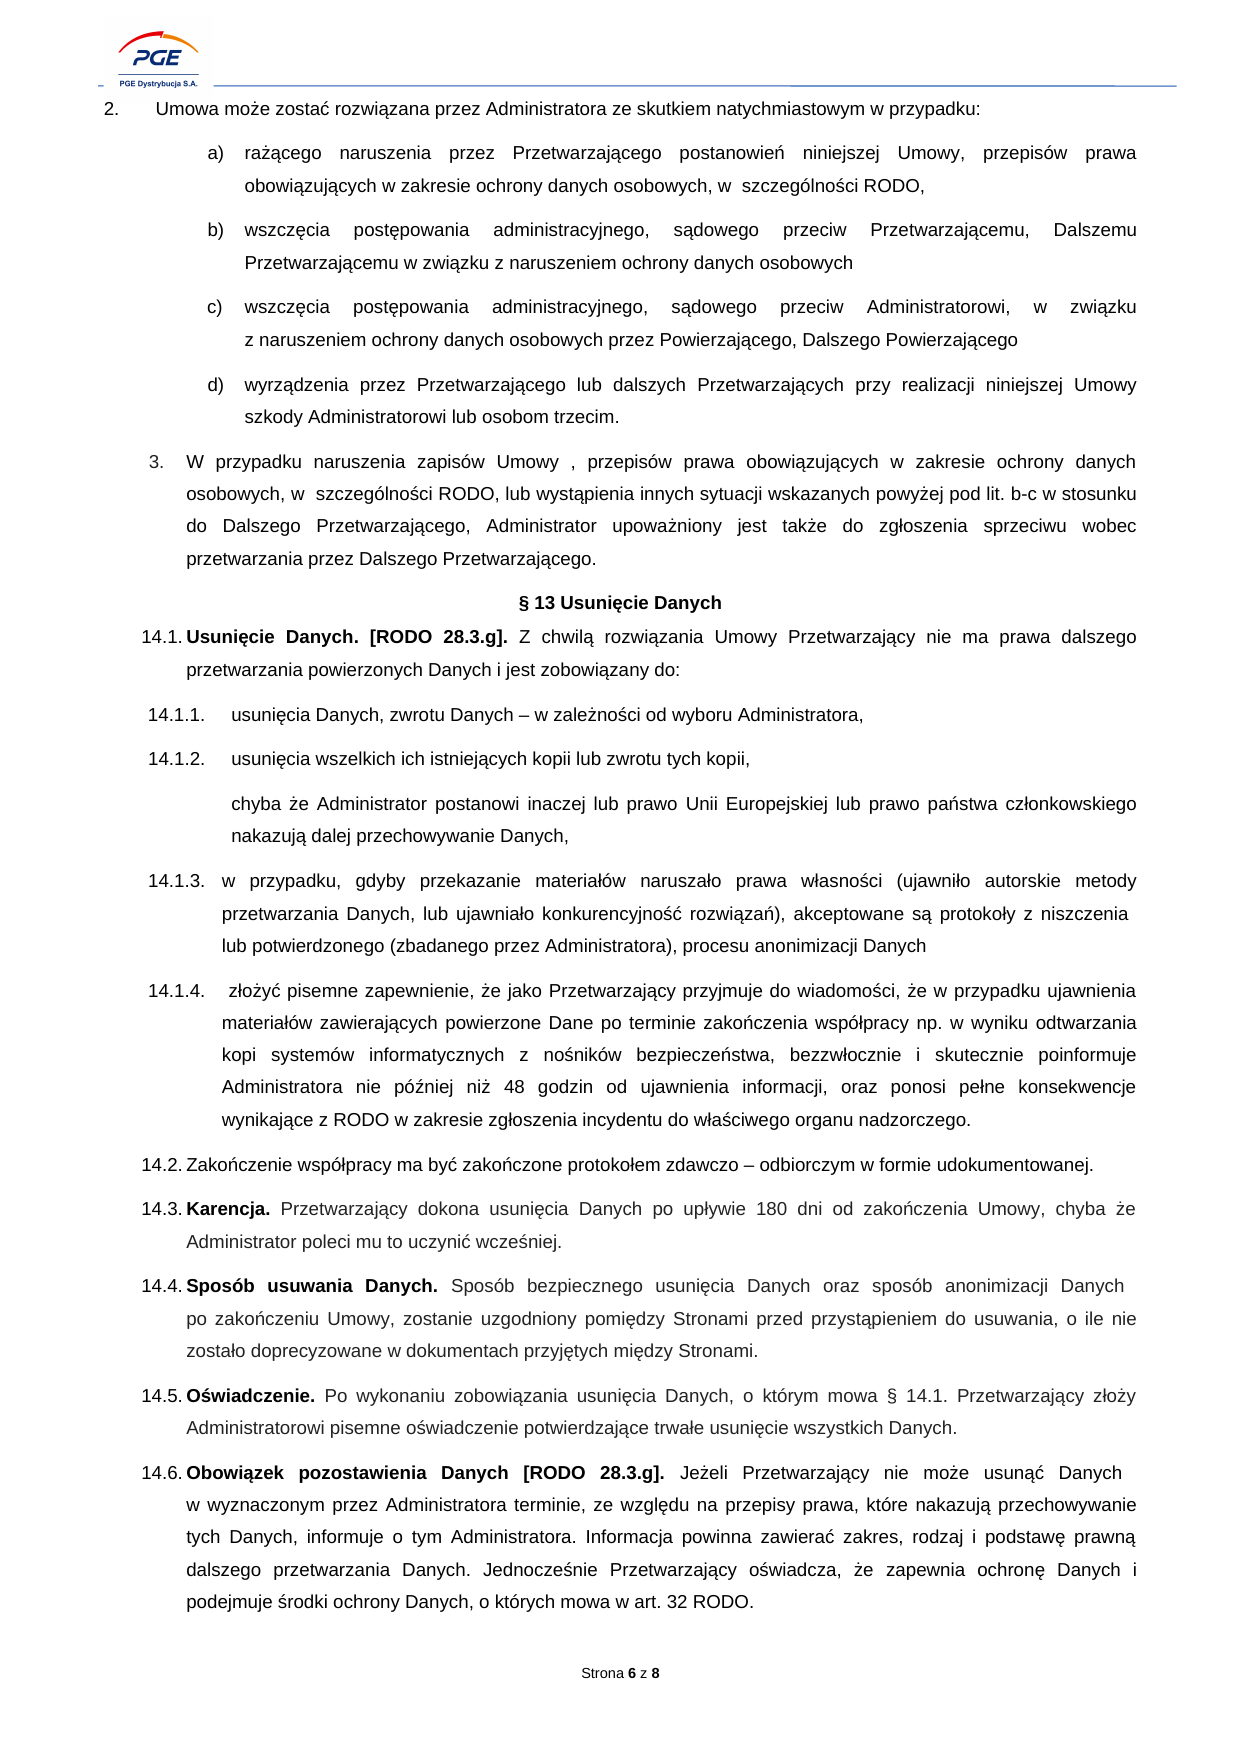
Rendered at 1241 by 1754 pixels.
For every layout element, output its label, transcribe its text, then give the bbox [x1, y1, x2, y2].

list Zakończenie współpracy ma być zakończone protokołem zdawczo – odbiorczym w formie udokumentowanej. [141, 1153, 1137, 1175]
list Umowa może zostać rozwiązana przez Administratora ze skutkiem natychmiastowym w przypadku: [103, 97, 1137, 119]
list w przypadku, gdyby przekazanie materiałów naruszało prawa własności (ujawniło autorskie metody przetwarzania Danych, lub ujawniało konkurencyjność rozwiązań), akceptowane są protokoły z niszczenia lub potwierdzonego (zbadanego przez Administratora), procesu anonimizacji Danych [148, 870, 1137, 956]
list usunięcia Danych, zwrotu Danych – w zależności od wyboru Administratora, [148, 703, 1137, 725]
list Usunięcie Danych. [RODO 28.3.g]. Z chwilą rozwiązania Umowy Przetwarzający nie ma prawa dalszego przetwarzania powierzonych Danych i jest zobowiązany do: [141, 626, 1137, 680]
list Karencja. Przetwarzający dokona usunięcia Danych po upływie 180 dni od zakończenia Umowy, chyba że Administrator poleci mu to uczynić wcześniej. [141, 1198, 1137, 1252]
text chyba że Administrator postanowi inaczej lub prawo Unii Europejskiej lub prawo państwa członkowskiego nakazują dalej przechowywanie Danych, [231, 793, 1137, 847]
list wszczęcia postępowania administracyjnego, sądowego przeciw Przetwarzającemu, Dalszemu Przetwarzającemu w związku z naruszeniem ochrony danych osobowych [207, 219, 1137, 273]
list usunięcia wszelkich ich istniejących kopii lub zwrotu tych kopii, [148, 748, 1137, 770]
list wszczęcia postępowania administracyjnego, sądowego przeciw Administratorowi, w związku z naruszeniem ochrony danych osobowych przez Powierzającego, Dalszego Powierzającego [207, 296, 1137, 350]
list rażącego naruszenia przez Przetwarzającego postanowień niniejszej Umowy, przepisów prawa obowiązujących w zakresie ochrony danych osobowych, w szczególności RODO, [207, 142, 1137, 196]
list Obowiązek pozostawienia Danych [RODO 28.3.g]. Jeżeli Przetwarzający nie może usunąć Danych w wyznaczonym przez Administratora terminie, ze względu na przepisy prawa, które nakazują przechowywanie tych Danych, informuje o tym Administratora. Informacja powinna zawierać zakres, rodzaj i podstawę prawną dalszego przetwarzania Danych. Jednocześnie Przetwarzający oświadcza, że zapewnia ochronę Danych i podejmuje środki ochrony Danych, o których mowa w art. 32 RODO. [141, 1462, 1137, 1612]
text § 13 Usunięcie Danych [103, 592, 1137, 614]
list Oświadczenie. Po wykonaniu zobowiązania usunięcia Danych, o którym mowa § 14.1. Przetwarzający złoży Administratorowi pisemne oświadczenie potwierdzające trwałe usunięcie wszystkich Danych. [141, 1384, 1137, 1438]
list Sposób usuwania Danych. Sposób bezpiecznego usunięcia Danych oraz sposób anonimizacji Danych po zakończeniu Umowy, zostanie uzgodniony pomiędzy Stronami przed przystąpieniem do usuwania, o ile nie zostało doprecyzowane w dokumentach przyjętych między Stronami. [141, 1275, 1137, 1361]
picture [103, 16, 214, 97]
list złożyć pisemne zapewnienie, że jako Przetwarzający przyjmuje do wiadomości, że w przypadku ujawnienia materiałów zawierających powierzone Dane po terminie zakończenia współpracy np. w wyniku odtwarzania kopi systemów informatycznych z nośników bezpieczeństwa, bezzwłocznie i skutecznie poinformuje Administratora nie później niż 48 godzin od ujawnienia informacji, oraz ponosi pełne konsekwencje wynikające z RODO w zakresie zgłoszenia incydentu do właściwego organu nadzorczego. [148, 979, 1137, 1130]
list W przypadku naruszenia zapisów Umowy , przepisów prawa obowiązujących w zakresie ochrony danych osobowych, w szczególności RODO, lub wystąpienia innych sytuacji wskazanych powyżej pod lit. b-c w stosunku do Dalszego Przetwarzającego, Administrator upoważniony jest także do zgłoszenia sprzeciwu wobec przetwarzania przez Dalszego Przetwarzającego. [148, 451, 1137, 569]
list wyrządzenia przez Przetwarzającego lub dalszych Przetwarzających przy realizacji niniejszej Umowy szkody Administratorowi lub osobom trzecim. [207, 373, 1137, 427]
